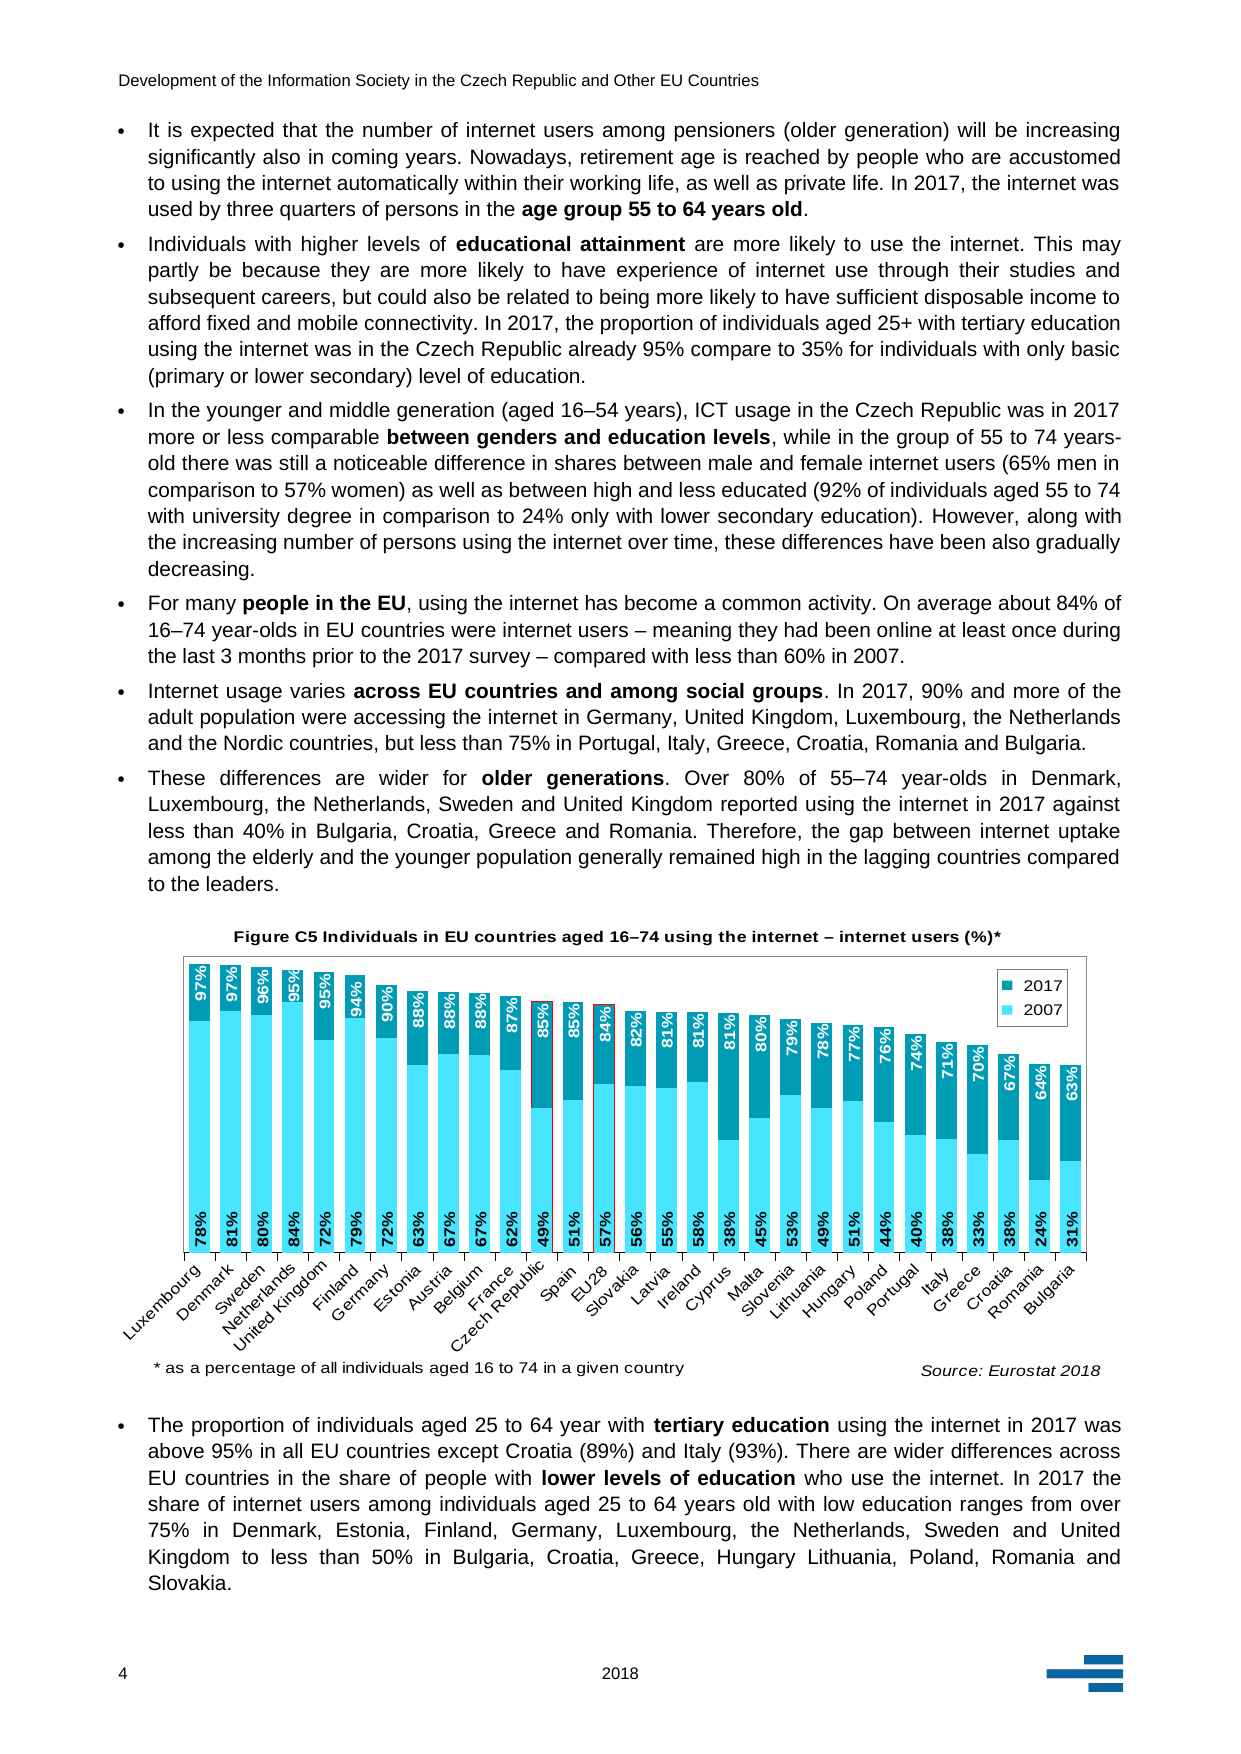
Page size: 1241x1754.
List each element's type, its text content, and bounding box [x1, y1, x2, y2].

list It is expected that the number of internet users among pensioners (older generation) will be increasing significantly also in coming years. Nowadays, retirement age is reached by people who are accustomed to using the internet automatically within their working life, as well as private life. In 2017, the internet was used by three quarters of persons in the age group 55 to 64 years old. [118, 118, 1122, 221]
picture [1046, 1655, 1124, 1692]
list In the younger and middle generation (aged 16–54 years), ICT usage in the Czech Republic was in 2017 more or less comparable between genders and education levels, while in the group of 55 to 74 years-old there was still a noticeable difference in shares between male and female internet users (65% men in comparison to 57% women) as well as between high and less educated (92% of individuals aged 55 to 74 with university degree in comparison to 24% only with lower secondary education). However, along with the increasing number of persons using the internet over time, these differences have been also gradually decreasing. [118, 398, 1122, 580]
list These differences are wider for older generations. Over 80% of 55–74 year-olds in Denmark, Luxembourg, the Netherlands, Sweden and United Kingdom reported using the internet in 2017 against less than 40% in Bulgaria, Croatia, Greece and Romania. Therefore, the gap between internet uptake among the elderly and the younger population generally remained high in the lagging countries compared to the leaders. [118, 766, 1122, 895]
list Internet usage varies across EU countries and among social groups. In 2017, 90% and more of the adult population were accessing the internet in Germany, United Kingdom, Luxembourg, the Netherlands and the Nordic countries, but less than 75% in Portugal, Italy, Greece, Croatia, Romania and Bulgaria. [118, 678, 1122, 755]
list The proportion of individuals aged 25 to 64 year with tertiary education using the internet in 2017 was above 95% in all EU countries except Croatia (89%) and Italy (93%). There are wider differences across EU countries in the share of people with lower levels of education who use the internet. In 2017 the share of internet users among individuals aged 25 to 64 years old with low education ranges from over 75% in Denmark, Estonia, Finland, Germany, Luxembourg, the Netherlands, Sweden and United Kingdom to less than 50% in Bulgaria, Croatia, Greece, Hungary Lithuania, Poland, Romania and Slovakia. [118, 1413, 1122, 1595]
list For many people in the EU, using the internet has become a common activity. On average about 84% of 16–74 year-olds in EU countries were internet users – meaning they had been online at least once during the last 3 months prior to the 2017 survey – compared with less than 60% in 2007. [118, 591, 1122, 668]
list Individuals with higher levels of educational attainment are more likely to use the internet. This may partly be because they are more likely to have experience of internet use through their studies and subsequent careers, but could also be related to being more likely to have sufficient disposable income to afford fixed and mobile connectivity. In 2017, the proportion of individuals aged 25+ with tertiary education using the internet was in the Czech Republic already 95% compare to 35% for individuals with only basic (primary or lower secondary) level of education. [118, 232, 1122, 388]
